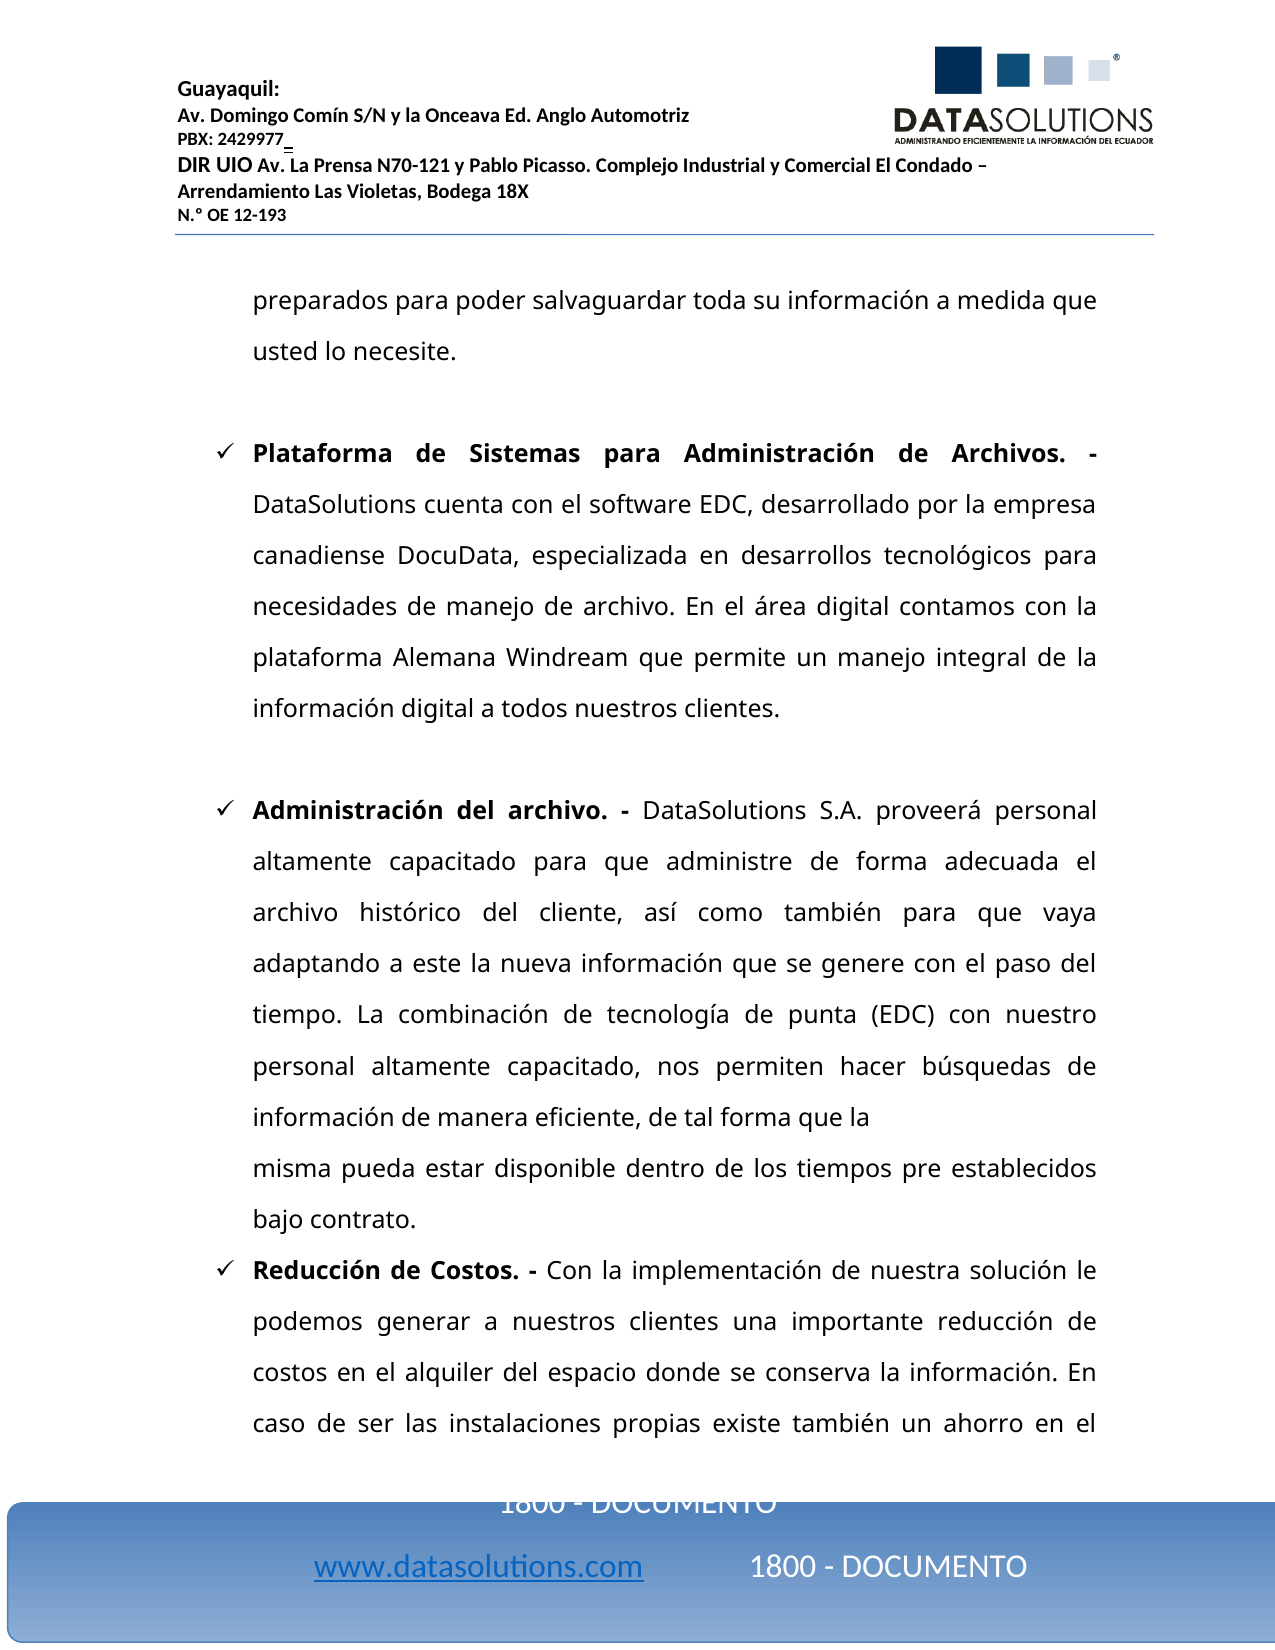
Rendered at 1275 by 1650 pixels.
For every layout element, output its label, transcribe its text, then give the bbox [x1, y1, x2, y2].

list Administración del archivo. - DataSolutions S.A. proveerá personal altamente capacitado para que administre de forma adecuada el archivo histórico del cliente, así como también para que vaya adaptando a este la nueva información que se genere con el paso del tiempo. La combinación de tecnología de punta (EDC) con nuestro personal altamente capacitado, nos permiten hacer búsquedas de información de manera eficiente, de tal forma que la [215, 793, 1098, 1133]
list Plataforma de Sistemas para Administración de Archivos. - DataSolutions cuenta con el software EDC, desarrollado por la empresa canadiense DocuData, especializada en desarrollos tecnológicos para necesidades de manejo de archivo. En el área digital contamos con la plataforma Alemana Windream que permite un manejo integral de la información digital a todos nuestros clientes. [215, 436, 1098, 725]
picture [892, 42, 1155, 148]
list misma pueda estar disponible dentro de los tiempos pre establecidos bajo contrato. [252, 1150, 1098, 1235]
